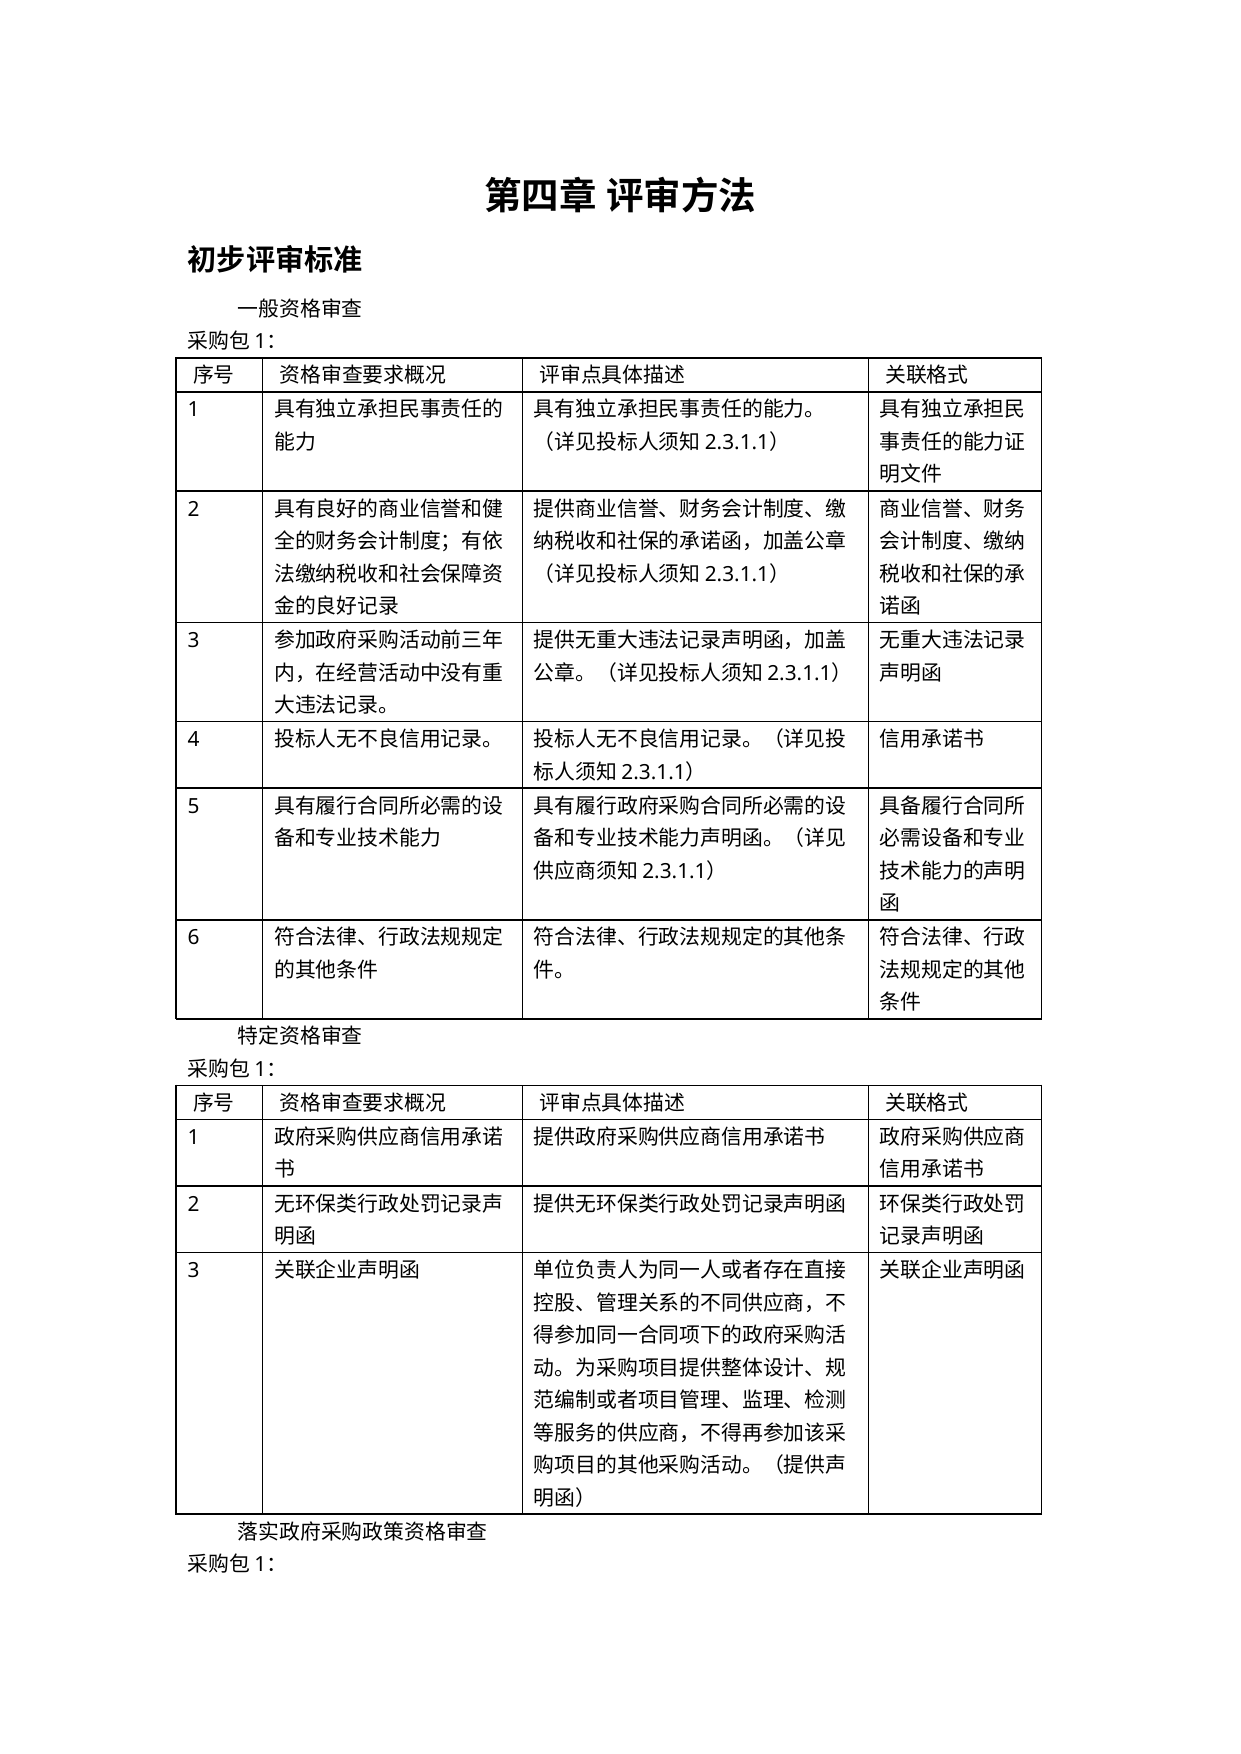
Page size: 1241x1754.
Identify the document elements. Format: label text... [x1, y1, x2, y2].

table_cell 2 [177, 1187, 262, 1252]
table_header 关联格式 [869, 359, 1041, 391]
table_cell 投标人无不良信用记录。（详见投标人须知2.3.1.1） [523, 722, 868, 787]
table_cell 投标人无不良信用记录。 [263, 722, 522, 787]
table_cell 参加政府采购活动前三年内，在经营活动中没有重大违法记录。 [263, 623, 522, 721]
text 特定资格审查 [187, 1019, 1053, 1052]
table_header 序号 [177, 359, 262, 391]
table_header 关联格式 [869, 1086, 1041, 1118]
table_cell 4 [177, 722, 262, 787]
table_cell 具有独立承担民事责任的能力证明文件 [869, 393, 1041, 490]
table_cell 具有履行政府采购合同所必需的设备和专业技术能力声明函。（详见供应商须知2.3.1.1） [523, 789, 868, 919]
table_cell 提供商业信誉、财务会计制度、缴纳税收和社保的承诺函，加盖公章（详见投标人须知2.3.1.1） [523, 492, 868, 622]
text 一般资格审查 [187, 292, 1053, 324]
table_cell 具有独立承担民事责任的能力 [263, 393, 522, 490]
text 采购包1： [187, 324, 1053, 357]
table_cell 环保类行政处罚记录声明函 [869, 1187, 1041, 1252]
table_cell 具有良好的商业信誉和健全的财务会计制度；有依法缴纳税收和社会保障资金的良好记录 [263, 492, 522, 622]
table_cell 政府采购供应商信用承诺书 [263, 1120, 522, 1185]
table_cell 具备履行合同所必需设备和专业技术能力的声明函 [869, 789, 1041, 919]
table_cell 无环保类行政处罚记录声明函 [263, 1187, 522, 1252]
table_cell 符合法律、行政法规规定的其他条件 [263, 921, 522, 1018]
table_cell 单位负责人为同一人或者存在直接控股、管理关系的不同供应商，不得参加同一合同项下的政府采购活动。为采购项目提供整体设计、规范编制或者项目管理、监理、检测等服务的供应商，不得再参加该采购项目的其他采购活动。（提供声明函） [523, 1253, 868, 1513]
table_cell 2 [177, 492, 262, 622]
table_cell 提供政府采购供应商信用承诺书 [523, 1120, 868, 1185]
table_cell 政府采购供应商信用承诺书 [869, 1120, 1041, 1185]
table_cell 1 [177, 393, 262, 490]
table_header 序号 [177, 1086, 262, 1118]
table_header 评审点具体描述 [523, 1086, 868, 1118]
table_cell 符合法律、行政法规规定的其他条件 [869, 921, 1041, 1018]
table_cell 3 [177, 623, 262, 721]
table_cell 1 [177, 1120, 262, 1185]
table_cell 无重大违法记录声明函 [869, 623, 1041, 721]
table_cell 商业信誉、财务会计制度、缴纳税收和社保的承诺函 [869, 492, 1041, 622]
text 初步评审标准 [187, 227, 1053, 292]
table_cell 5 [177, 789, 262, 919]
table_cell 具有履行合同所必需的设备和专业技术能力 [263, 789, 522, 919]
table_cell 提供无重大违法记录声明函，加盖公章。（详见投标人须知2.3.1.1） [523, 623, 868, 721]
text 第四章 评审方法 [187, 162, 1053, 227]
table_cell 信用承诺书 [869, 722, 1041, 787]
text 落实政府采购政策资格审查 [187, 1515, 1053, 1547]
text 采购包1： [187, 1547, 1053, 1580]
table_cell 3 [177, 1253, 262, 1513]
text 采购包1： [187, 1052, 1053, 1084]
table_header 资格审查要求概况 [263, 359, 522, 391]
table_header 资格审查要求概况 [263, 1086, 522, 1118]
table_cell 6 [177, 921, 262, 1018]
table_cell 提供无环保类行政处罚记录声明函 [523, 1187, 868, 1252]
table_cell 符合法律、行政法规规定的其他条件。 [523, 921, 868, 1018]
table_cell 关联企业声明函 [869, 1253, 1041, 1513]
table_header 评审点具体描述 [523, 359, 868, 391]
table_cell 关联企业声明函 [263, 1253, 522, 1513]
table_cell 具有独立承担民事责任的能力。（详见投标人须知2.3.1.1） [523, 393, 868, 490]
